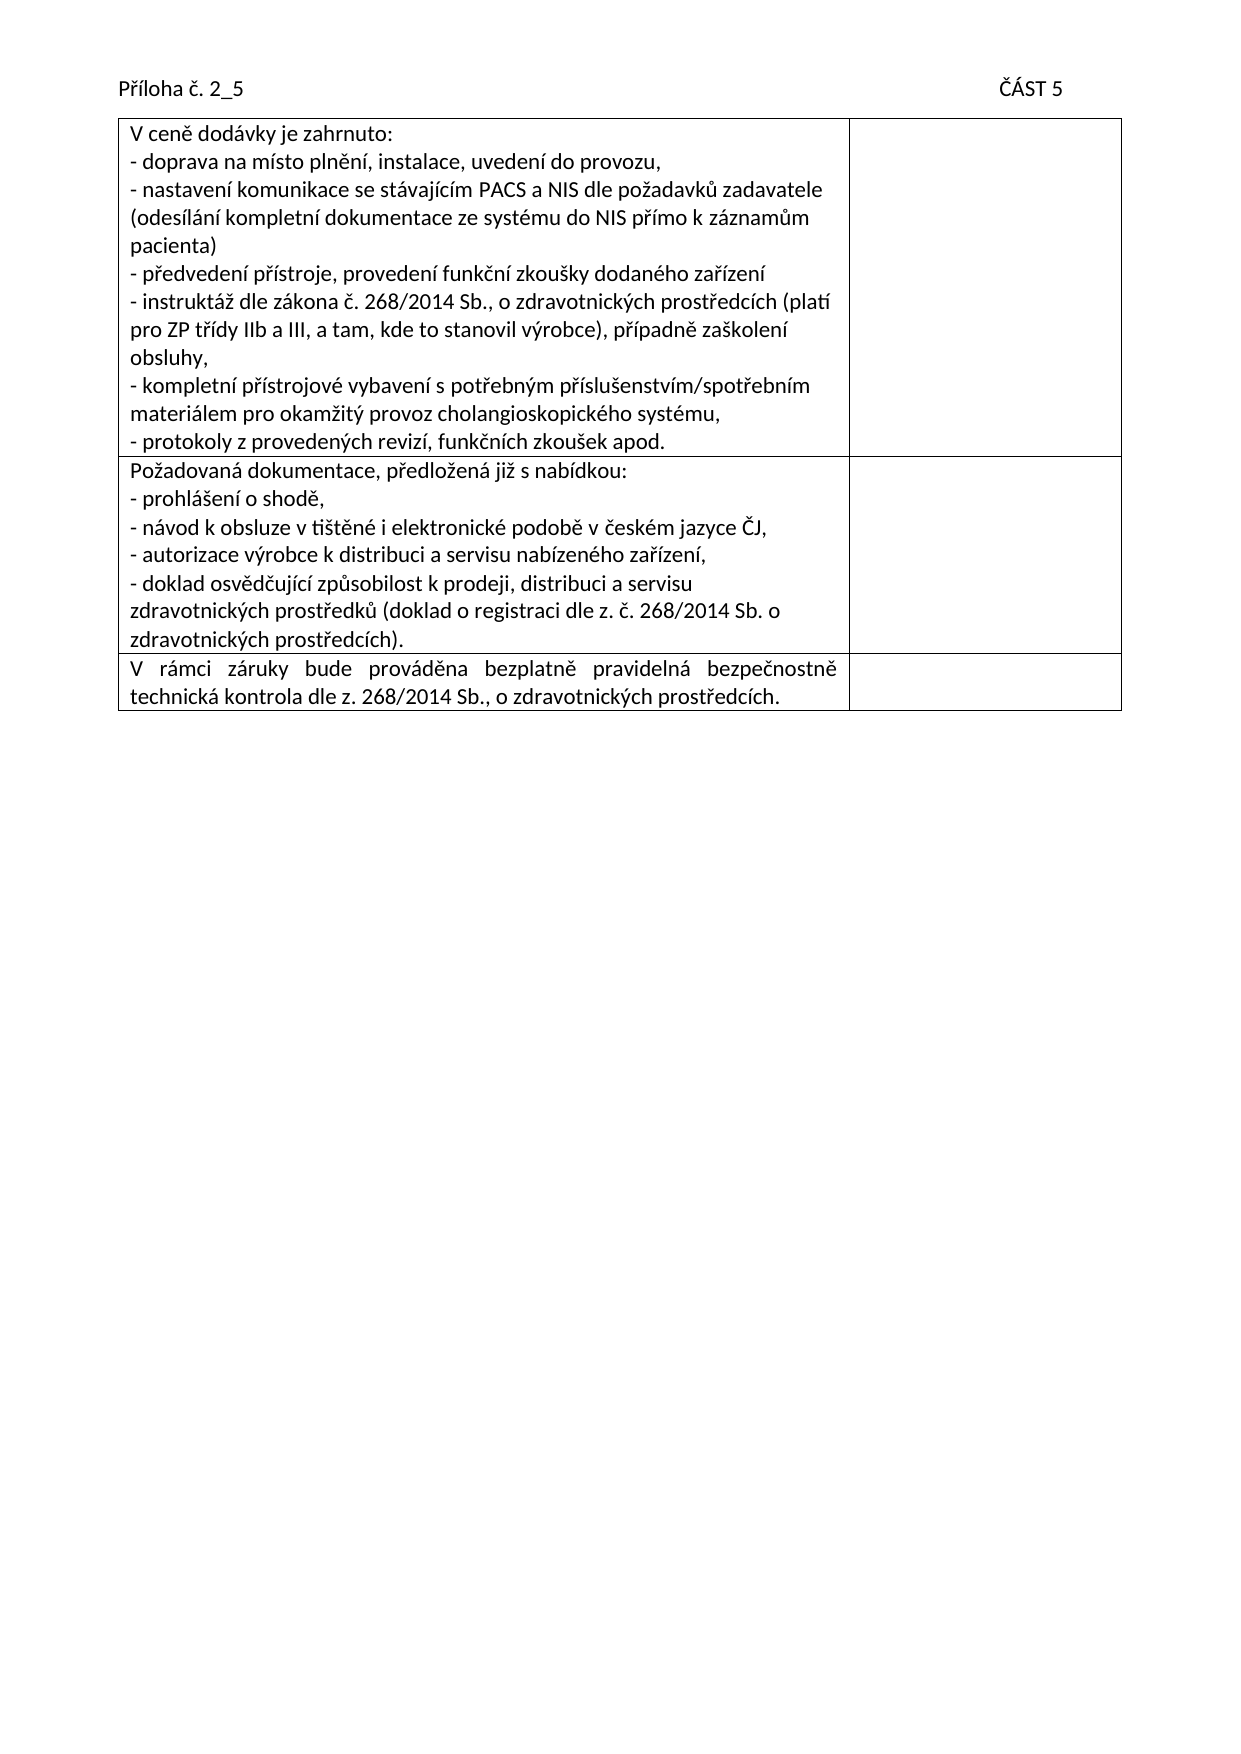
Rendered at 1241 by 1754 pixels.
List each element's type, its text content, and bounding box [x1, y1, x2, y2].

table_cell [850, 457, 1121, 653]
table_cell V ceně dodávky je zahrnuto: - doprava na místo plnění, instalace, uvedení do provozu, - nastavení komunikace se stávajícím PACS a NIS dle požadavků zadavatele (odesílání kompletní dokumentace ze systému do NIS přímo k záznamům pacienta) - předvedení přístroje, provedení funkční zkoušky dodaného zařízení - instruktáž dle zákona č. 268/2014 Sb., o zdravotnických prostředcích (platí pro ZP třídy IIb a III, a tam, kde to stanovil výrobce), případně zaškolení obsluhy, - kompletní přístrojové vybavení s potřebným příslušenstvím/spotřebním materiálem pro okamžitý provoz cholangioskopického systému, - protokoly z provedených revizí, funkčních zkoušek apod. [119, 119, 849, 456]
table_cell [850, 119, 1121, 456]
table_cell Požadovaná dokumentace, předložená již s nabídkou: - prohlášení o shodě, - návod k obsluze v tištěné i elektronické podobě v českém jazyce ČJ, - autorizace výrobce k distribuci a servisu nabízeného zařízení, - doklad osvědčující způsobilost k prodeji, distribuci a servisu zdravotnických prostředků (doklad o registraci dle z. č. 268/2014 Sb. o zdravotnických prostředcích). [119, 457, 849, 653]
table_cell [850, 654, 1121, 710]
table_cell V rámci záruky bude prováděna bezplatně pravidelná bezpečnostně technická kontrola dle z. 268/2014 Sb., o zdravotnických prostředcích. [119, 654, 849, 710]
